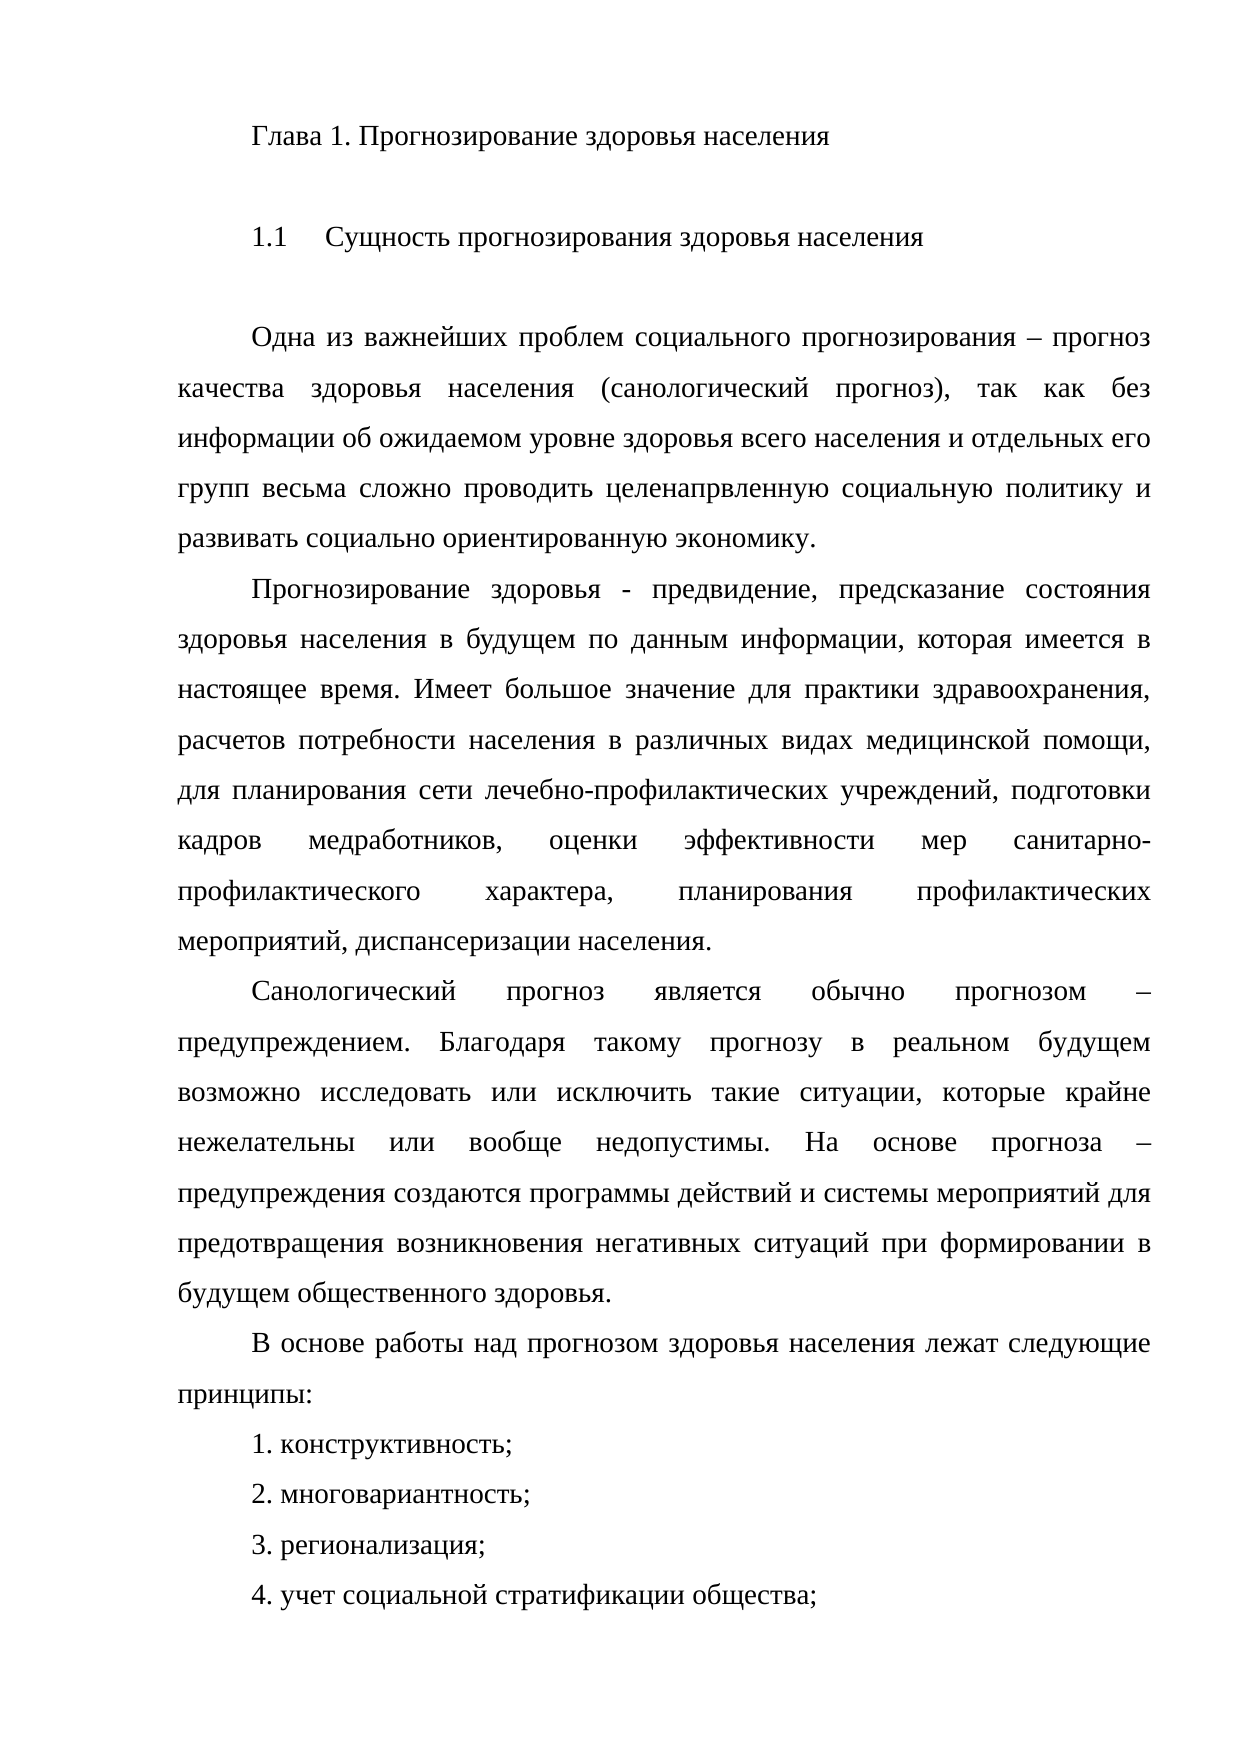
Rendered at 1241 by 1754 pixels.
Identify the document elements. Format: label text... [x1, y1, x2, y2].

text Одна из важнейших проблем социального прогнозирования – прогноз качества здоровья населения (санологический прогноз), так как без информации об ожидаемом уровне здоровья всего населения и отдельных его групп весьма сложно проводить целенапрвленную социальную политику и развивать социально ориентированную экономику. [177, 319, 1152, 554]
subtitle Прогнозирование здоровья - предвидение, предсказание состояния здоровья населения в будущем по данным информации, которая имеется в настоящее время. Имеет большое значение для практики здравоохранения, расчетов потребности населения в различных видах медицинской помощи, для планирования сети лечебно-профилактических учреждений, подготовки кадров медработников, оценки эффективности мер санитарно-профилактического характера, планирования профилактических мероприятий, диспансеризации населения. [177, 571, 1152, 957]
text 1. конструктивность; [177, 1426, 1152, 1460]
text В основе работы над прогнозом здоровья населения лежат следующие принципы: [177, 1326, 1152, 1409]
text 3. регионализация; [177, 1527, 1152, 1560]
text 2. многовариантность; [177, 1477, 1152, 1510]
text 4. учет социальной стратификации общества; [177, 1577, 1152, 1611]
text Глава 1. Прогнозирование здоровья населения [177, 118, 1152, 152]
list Сущность прогнозирования здоровья населения [177, 219, 1152, 252]
text Санологический прогноз является обычно прогнозом – предупреждением. Благодаря такому прогнозу в реальном будущем возможно исследовать или исключить такие ситуации, которые крайне нежелательны или вообще недопустимы. На основе прогноза – предупреждения создаются программы действий и системы мероприятий для предотвращения возникновения негативных ситуаций при формировании в будущем общественного здоровья. [177, 973, 1152, 1309]
